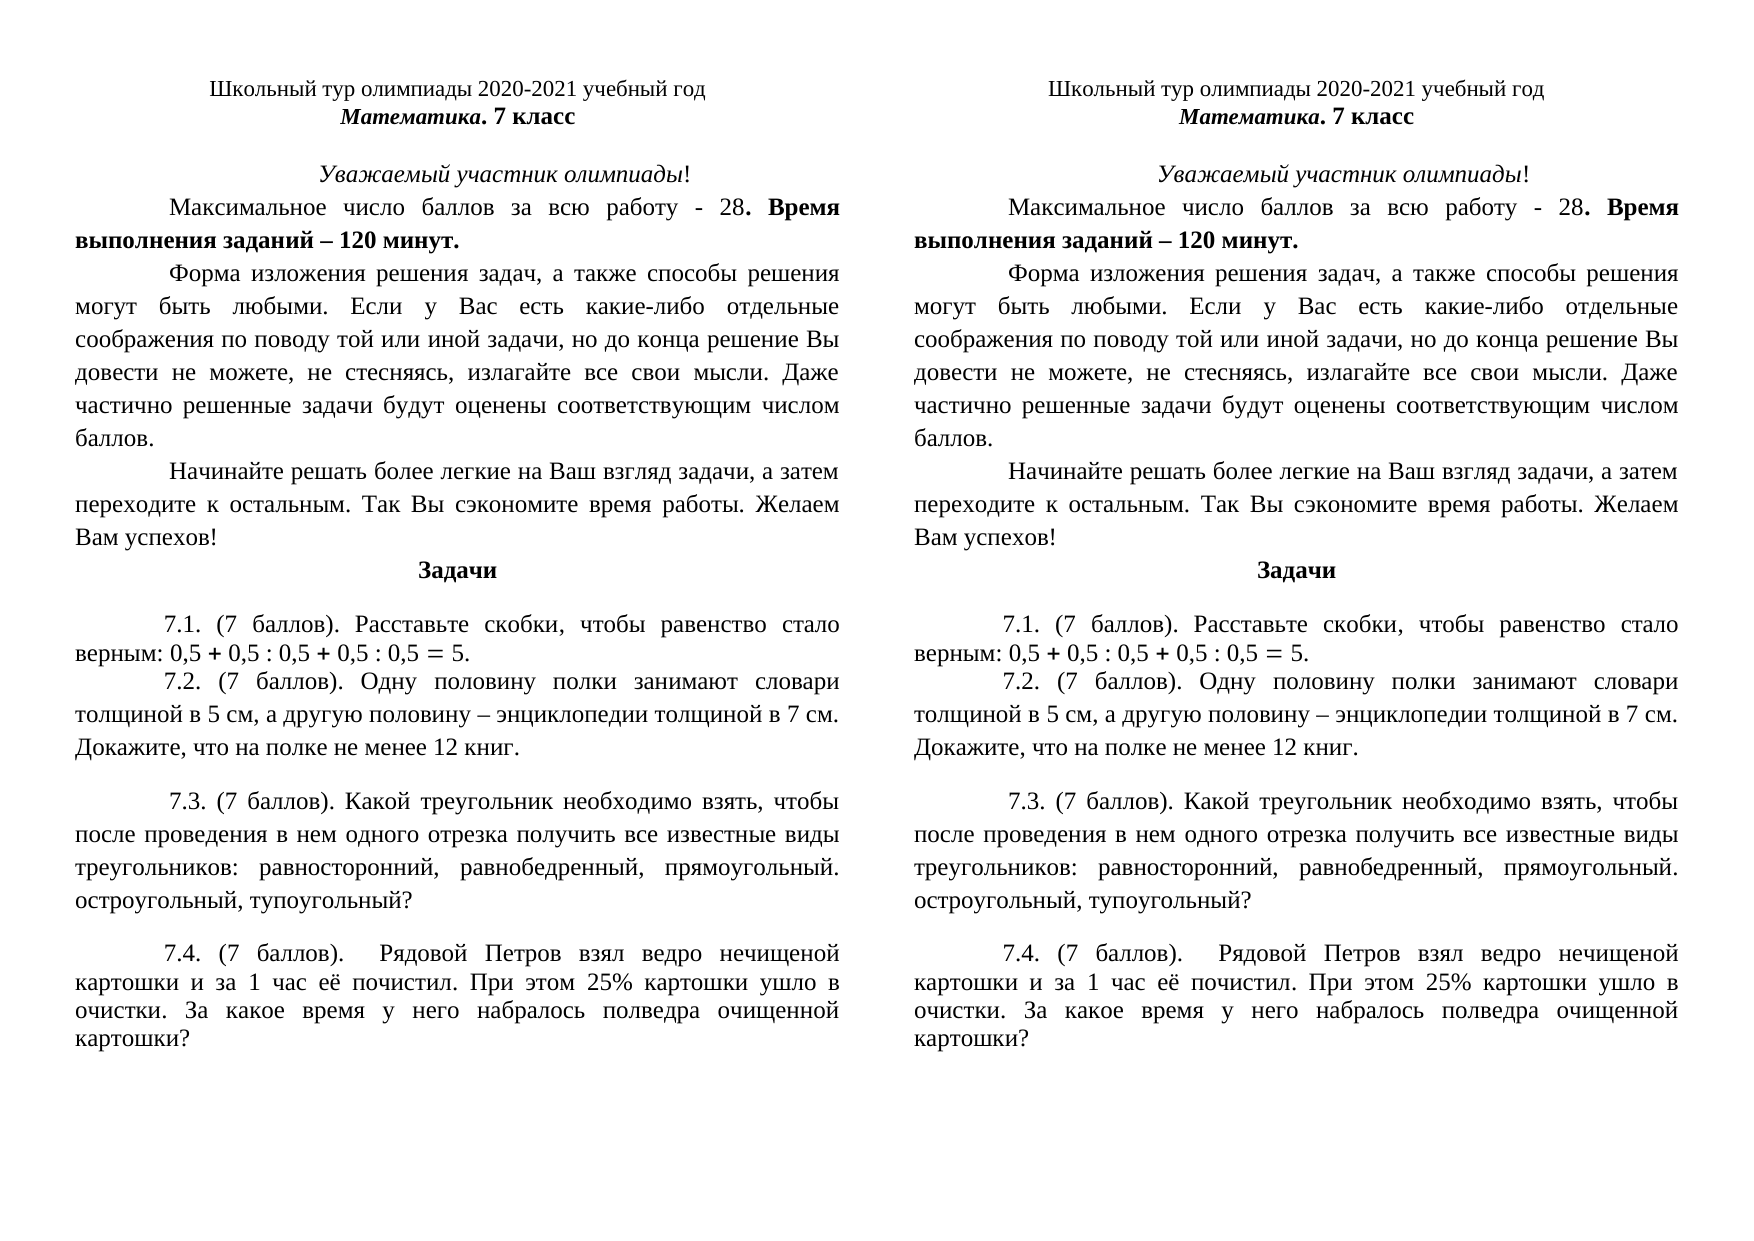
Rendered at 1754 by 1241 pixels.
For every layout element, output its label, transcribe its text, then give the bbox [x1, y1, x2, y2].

text Задачи [914, 555, 1679, 584]
text Максимальное число баллов за всю работу - 28. Время выполнения заданий – 120 минут. [75, 192, 840, 254]
text Уважаемый участник олимпиады! [75, 159, 840, 188]
text 7.3. (7 баллов). Какой треугольник необходимо взять, чтобы после проведения в нем одного отрезка получить все известные виды треугольников: равносторонний, равнобедренный, прямоугольный. остроугольный, тупоугольный? [914, 786, 1679, 914]
text 7.1. (7 баллов). Расставьте скобки, чтобы равенство стало верным: 0,5  0,5 : 0,5  0,5 : 0,5  5. [914, 609, 1679, 666]
text Уважаемый участник олимпиады! [914, 159, 1679, 188]
text Начинайте решать более легкие на Ваш взгляд задачи, а затем переходите к остальным. Так Вы сэкономите время работы. Желаем Вам успехов! [75, 456, 840, 551]
text 7.1. (7 баллов). Расставьте скобки, чтобы равенство стало верным: 0,5  0,5 : 0,5  0,5 : 0,5  5. [75, 609, 840, 666]
text Форма изложения решения задач, а также способы решения могут быть любыми. Если у Вас есть какие-либо отдельные соображения по поводу той или иной задачи, но до конца решение Вы довести не можете, не стесняясь, излагайте все свои мысли. Даже частично решенные задачи будут оценены соответствующим числом баллов. [914, 258, 1679, 452]
text 7.2. (7 баллов). Одну половину полки занимают словари толщиной в 5 см, а другую половину – энциклопедии толщиной в 7 см. Докажите, что на полке не менее 12 книг. [914, 666, 1679, 761]
text 7.4. (7 баллов). Рядовой Петров взял ведро нечищеной картошки и за 1 час её почистил. При этом 25% картошки ушло в очистки. За какое время у него набралось полведра очищенной картошки? [914, 939, 1679, 1052]
text 7.4. (7 баллов). Рядовой Петров взял ведро нечищеной картошки и за 1 час её почистил. При этом 25% картошки ушло в очистки. За какое время у него набралось полведра очищенной картошки? [75, 939, 840, 1052]
text Задачи [75, 555, 840, 584]
text Школьный тур олимпиады 2020-2021 учебный год [75, 75, 840, 101]
text Форма изложения решения задач, а также способы решения могут быть любыми. Если у Вас есть какие-либо отдельные соображения по поводу той или иной задачи, но до конца решение Вы довести не можете, не стесняясь, излагайте все свои мысли. Даже частично решенные задачи будут оценены соответствующим числом баллов. [75, 258, 840, 452]
text Школьный тур олимпиады 2020-2021 учебный год [914, 75, 1679, 101]
text 7.2. (7 баллов). Одну половину полки занимают словари толщиной в 5 см, а другую половину – энциклопедии толщиной в 7 см. Докажите, что на полке не менее 12 книг. [75, 666, 840, 761]
text 7.3. (7 баллов). Какой треугольник необходимо взять, чтобы после проведения в нем одного отрезка получить все известные виды треугольников: равносторонний, равнобедренный, прямоугольный. остроугольный, тупоугольный? [75, 786, 840, 914]
text Математика. 7 класс [75, 101, 840, 130]
text Математика. 7 класс [914, 101, 1679, 130]
text Максимальное число баллов за всю работу - 28. Время выполнения заданий – 120 минут. [914, 192, 1679, 254]
text Начинайте решать более легкие на Ваш взгляд задачи, а затем переходите к остальным. Так Вы сэкономите время работы. Желаем Вам успехов! [914, 456, 1679, 551]
